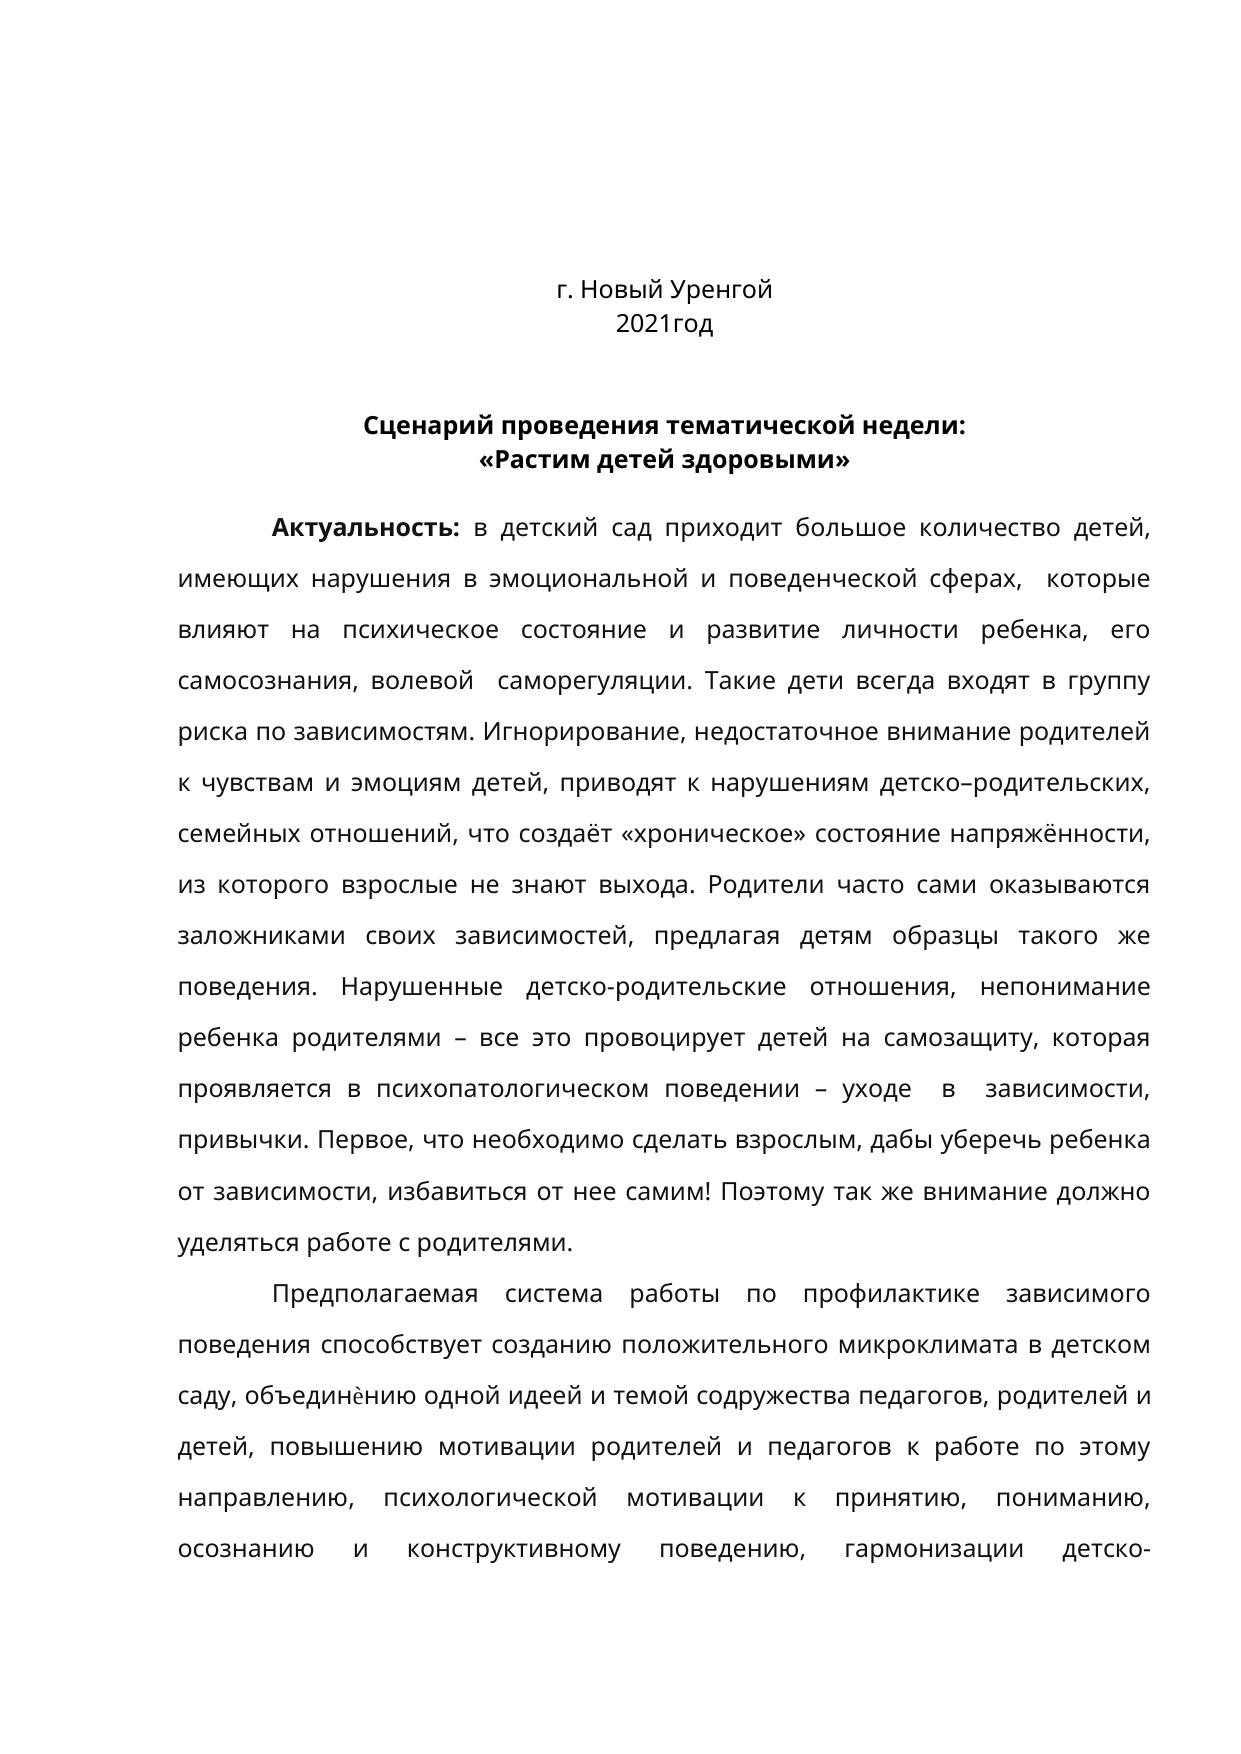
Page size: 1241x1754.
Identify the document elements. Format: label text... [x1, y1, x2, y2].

text Сценарий проведения тематической недели: [177, 407, 1152, 442]
text 2021год [177, 305, 1152, 339]
text Актуальность: в детский сад приходит большое количество детей, имеющих нарушения в эмоциональной и поведенческой сферах, которые влияют на психическое состояние и развитие личности ребенка, его самосознания, волевой саморегуляции. Такие дети всегда входят в группу риска по зависимостям. Игнорирование, недостаточное внимание родителей к чувствам и эмоциям детей, приводят к нарушениям детско–родительских, семейных отношений, что создаёт «хроническое» состояние напряжённости, из которого взрослые не знают выхода. Родители часто сами оказываются заложниками своих зависимостей, предлагая детям образцы такого же поведения. Нарушенные детско-родительские отношения, непонимание ребенка родителями – все это провоцирует детей на самозащиту, которая проявляется в психопатологическом поведении – уходе в зависимости, привычки. Первое, что необходимо сделать взрослым, дабы уберечь ребенка от зависимости, избавиться от нее самим! Поэтому так же внимание должно уделяться работе с родителями. [177, 510, 1152, 1258]
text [177, 1275, 1152, 1564]
text «Растим детей здоровыми» [177, 442, 1152, 476]
text г. Новый Уренгой [177, 271, 1152, 305]
